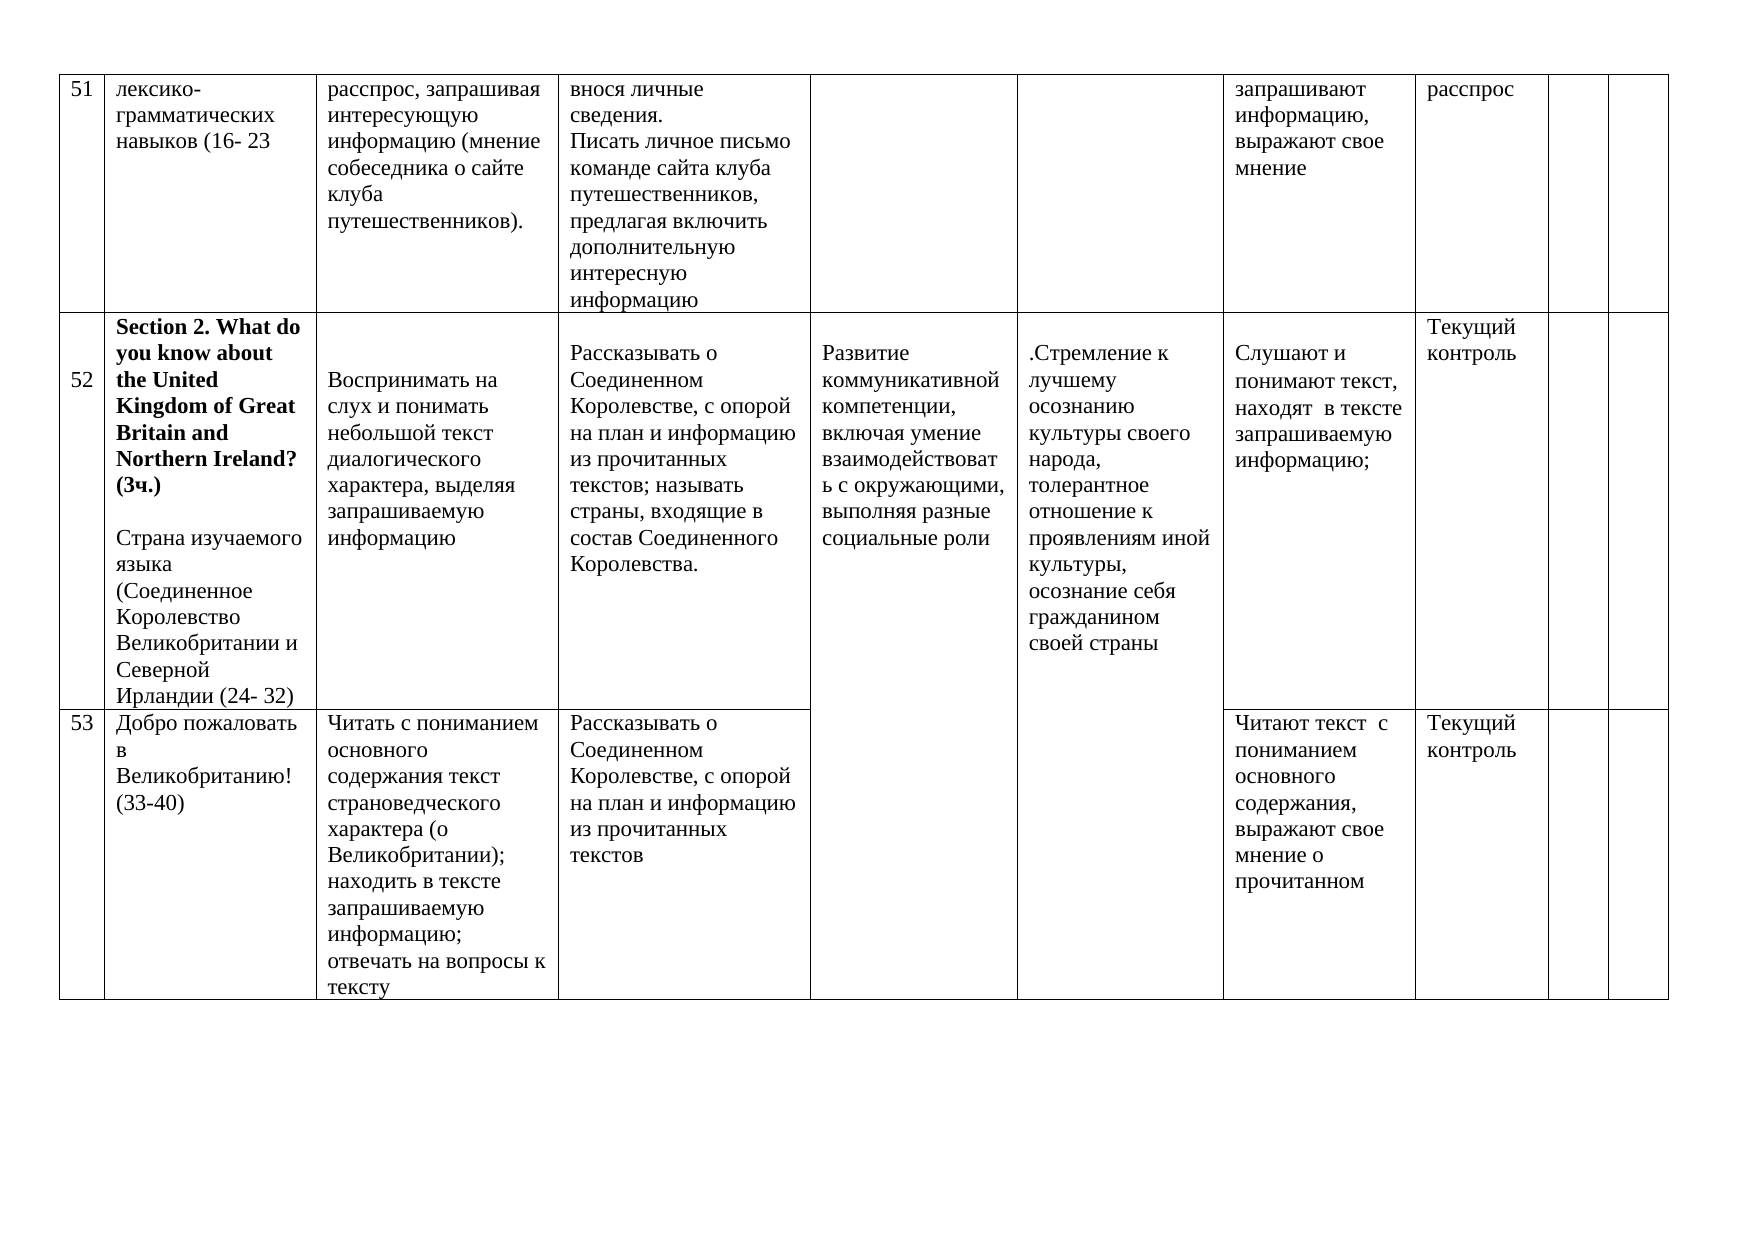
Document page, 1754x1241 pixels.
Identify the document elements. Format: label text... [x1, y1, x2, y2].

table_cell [317, 75, 558, 312]
table_cell .Стремление к лучшему осознанию культуры своего народа, толерантное отношение к проявлениям иной культуры, осознание себя гражданином своей страны [1018, 313, 1223, 999]
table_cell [559, 75, 810, 312]
table_cell Диалог расспрос [1416, 75, 1548, 312]
table_cell 53 [60, 710, 104, 999]
table_cell Section 2. What do you know about the United Kingdom of Great Britain and Northern Ireland? (3ч.) Страна изучаемого языка (Соединенное Королевство Великобритании и Северной Ирландии (24- 32) [105, 313, 316, 708]
table_cell Читать с пониманием основного содержания текст страноведческого характера (о Великобритании); находить в тексте запрашиваемую информацию; отвечать на вопросы к тексту [317, 710, 558, 999]
table_cell [1609, 710, 1668, 999]
table_cell Текущий контроль [1416, 313, 1548, 708]
table_cell Текущий контроль [1416, 710, 1548, 999]
table_cell Читают текст с пониманием основного содержания, выражают свое мнение о прочитанном [1224, 710, 1415, 999]
table_cell [1609, 75, 1668, 312]
table_cell 52 [60, 313, 104, 708]
table_cell [1549, 75, 1608, 312]
table_cell Рассказывать о Соединенном Королевстве, с опорой на план и информацию из прочитанных текстов; называть страны, входящие в состав Соединенного Королевства. [559, 313, 810, 708]
table_cell Слушают и понимают текст, находят в тексте запрашиваемую информацию; [1224, 313, 1415, 708]
table_cell Развитие коммуникативной компетенции, включая умение взаимодействовать с окружающими, выполняя разные социальные роли [811, 313, 1017, 999]
table_cell 51 [60, 75, 104, 312]
table_cell [1549, 313, 1608, 708]
table_cell Воспринимать на слух и понимать небольшой текст диалогического характера, выделяя запрашиваемую информацию [317, 313, 558, 708]
table_cell [1609, 313, 1668, 708]
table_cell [1224, 75, 1415, 312]
table_cell Добро пожаловать в Великобританию! (33-40) [105, 710, 316, 999]
table_cell [1549, 710, 1608, 999]
table_cell Рассказывать о Соединенном Королевстве, с опорой на план и информацию из прочитанных текстов [559, 710, 810, 999]
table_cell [105, 75, 316, 312]
